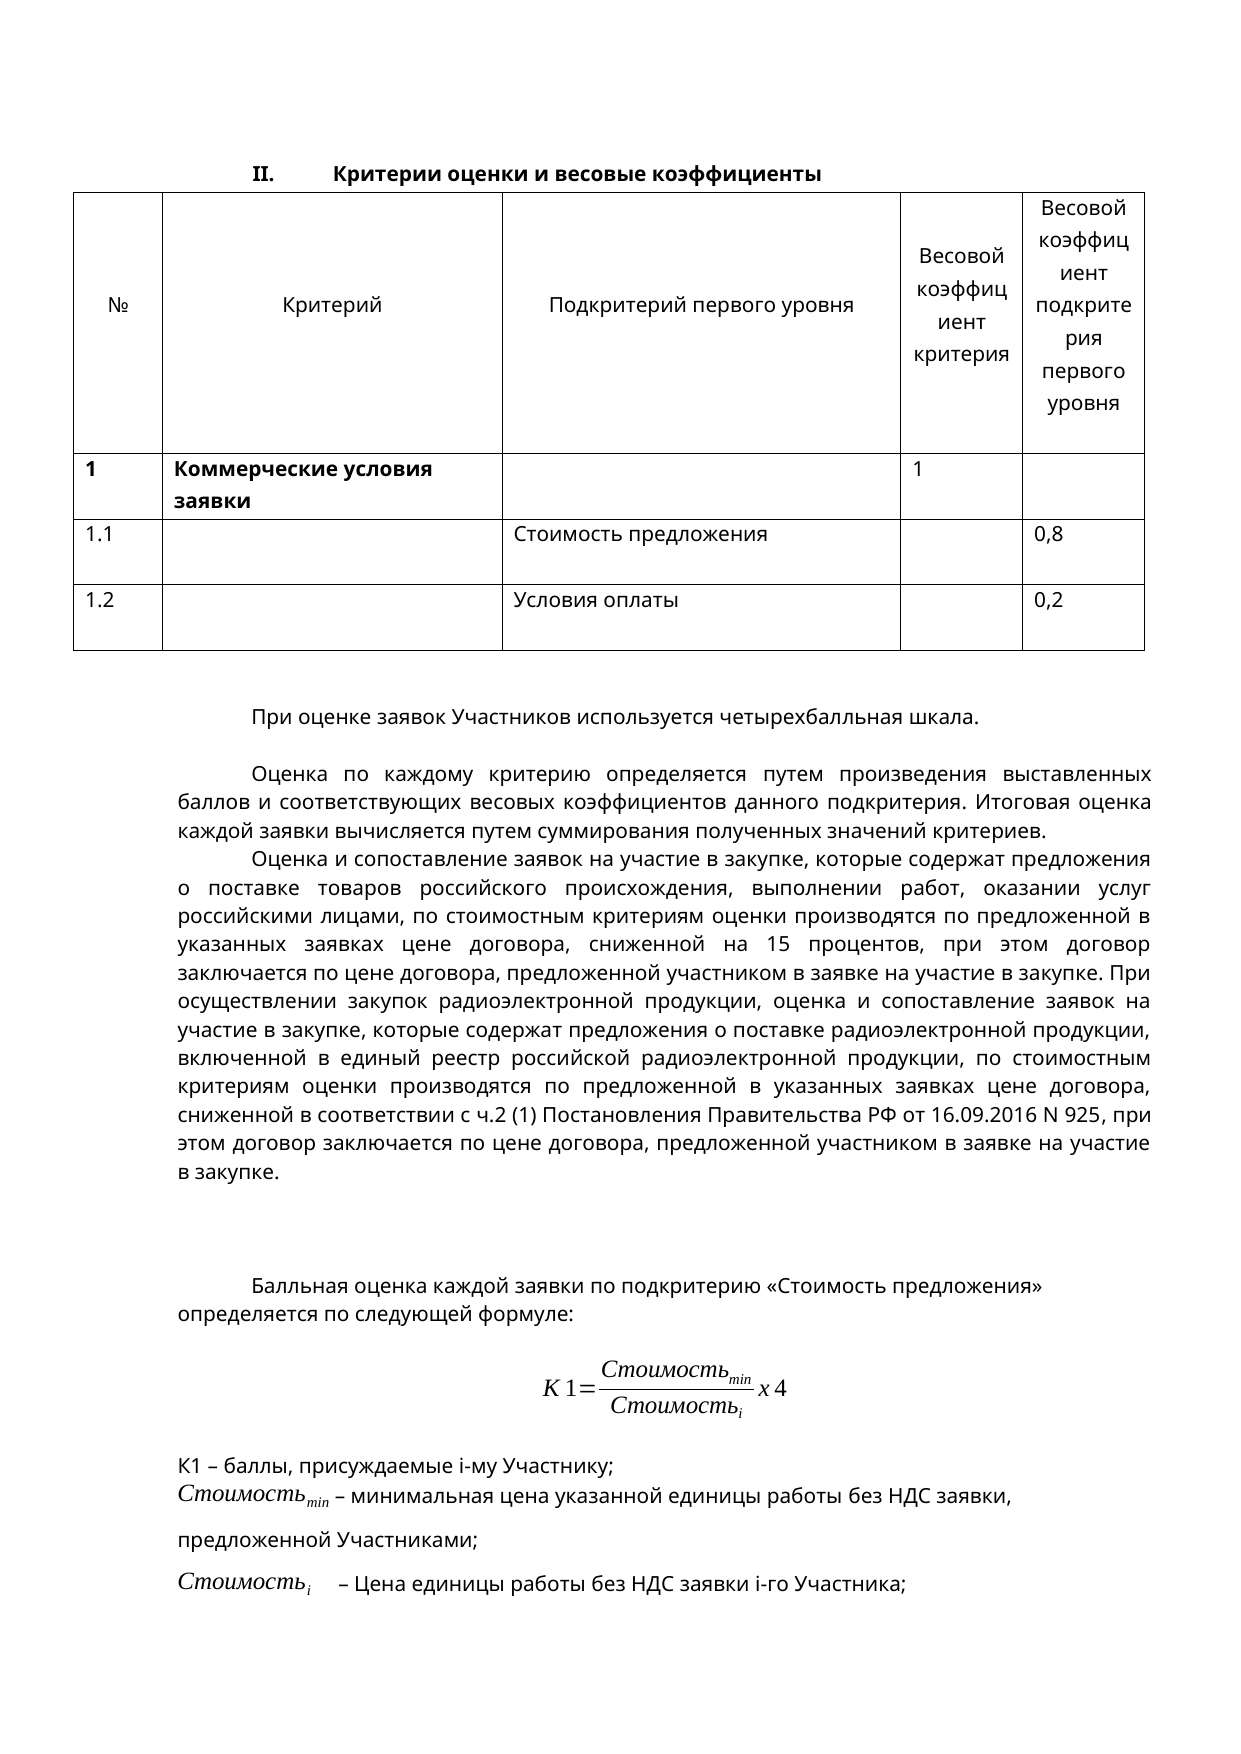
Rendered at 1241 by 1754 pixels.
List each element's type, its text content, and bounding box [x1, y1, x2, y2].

text – Цена единицы работы без НДС заявки i-го Участника; [177, 1567, 1152, 1599]
table_cell [503, 454, 900, 518]
table_cell 0,8 [1023, 520, 1144, 584]
table_cell Стоимость предложения [503, 520, 900, 584]
text – минимальная цена указанной единицы работы без НДС заявки, предложенной Участниками; [177, 1479, 1152, 1553]
table_cell [901, 585, 1022, 650]
table_cell 0,2 [1023, 585, 1144, 650]
table_cell 1 [901, 454, 1022, 518]
table_cell Коммерческие условия заявки [163, 454, 502, 518]
table_cell [1023, 454, 1144, 518]
text К1 – баллы, присуждаемые i-му Участнику; [177, 1451, 1152, 1479]
table_cell [163, 520, 502, 584]
table_header Критерий [163, 193, 502, 453]
table_cell 1.1 [74, 520, 162, 584]
table_header Весовой коэффициент подкритерия первого уровня [1023, 193, 1144, 453]
table_cell [163, 585, 502, 650]
list Оценка и сопоставление заявок на участие в закупке, которые содержат предложения о поставке товаров российского происхождения, выполнении работ, оказании услуг российскими лицами, по стоимостным критериям оценки производятся по предложенной в указанных заявках цене договора, сниженной на 15 процентов, при этом договор заключается по цене договора, предложенной участником в заявке на участие в закупке. При осуществлении закупок радиоэлектронной продукции, оценка и сопоставление заявок на участие в закупке, которые содержат предложения о поставке радиоэлектронной продукции, включенной в единый реестр российской радиоэлектронной продукции, по стоимостным критериям оценки производятся по предложенной в указанных заявках цене договора, сниженной в соответствии с ч.2 (1) Постановления Правительства РФ от 16.09.2016 N 925, при этом договор заключается по цене договора, предложенной участником в заявке на участие в закупке. [177, 844, 1152, 1185]
table_header Весовой коэффициент критерия [901, 193, 1022, 453]
list Критерии оценки и весовые коэффициенты [252, 159, 1152, 187]
table_header Подкритерий первого уровня [503, 193, 900, 453]
table_cell Условия оплаты [503, 585, 900, 650]
list При оценке заявок Участников используется четырехбалльная шкала. [177, 702, 1152, 730]
list Оценка по каждому критерию определяется путем произведения выставленных баллов и соответствующих весовых коэффициентов данного подкритерия. Итоговая оценка каждой заявки вычисляется путем суммирования полученных значений критериев. [177, 759, 1152, 844]
table_cell 1.2 [74, 585, 162, 650]
table_cell [901, 520, 1022, 584]
text Балльная оценка каждой заявки по подкритерию «Стоимость предложения» определяется по следующей формуле: [177, 1271, 1152, 1328]
table_header № [74, 193, 162, 453]
table_cell 1 [74, 454, 162, 518]
